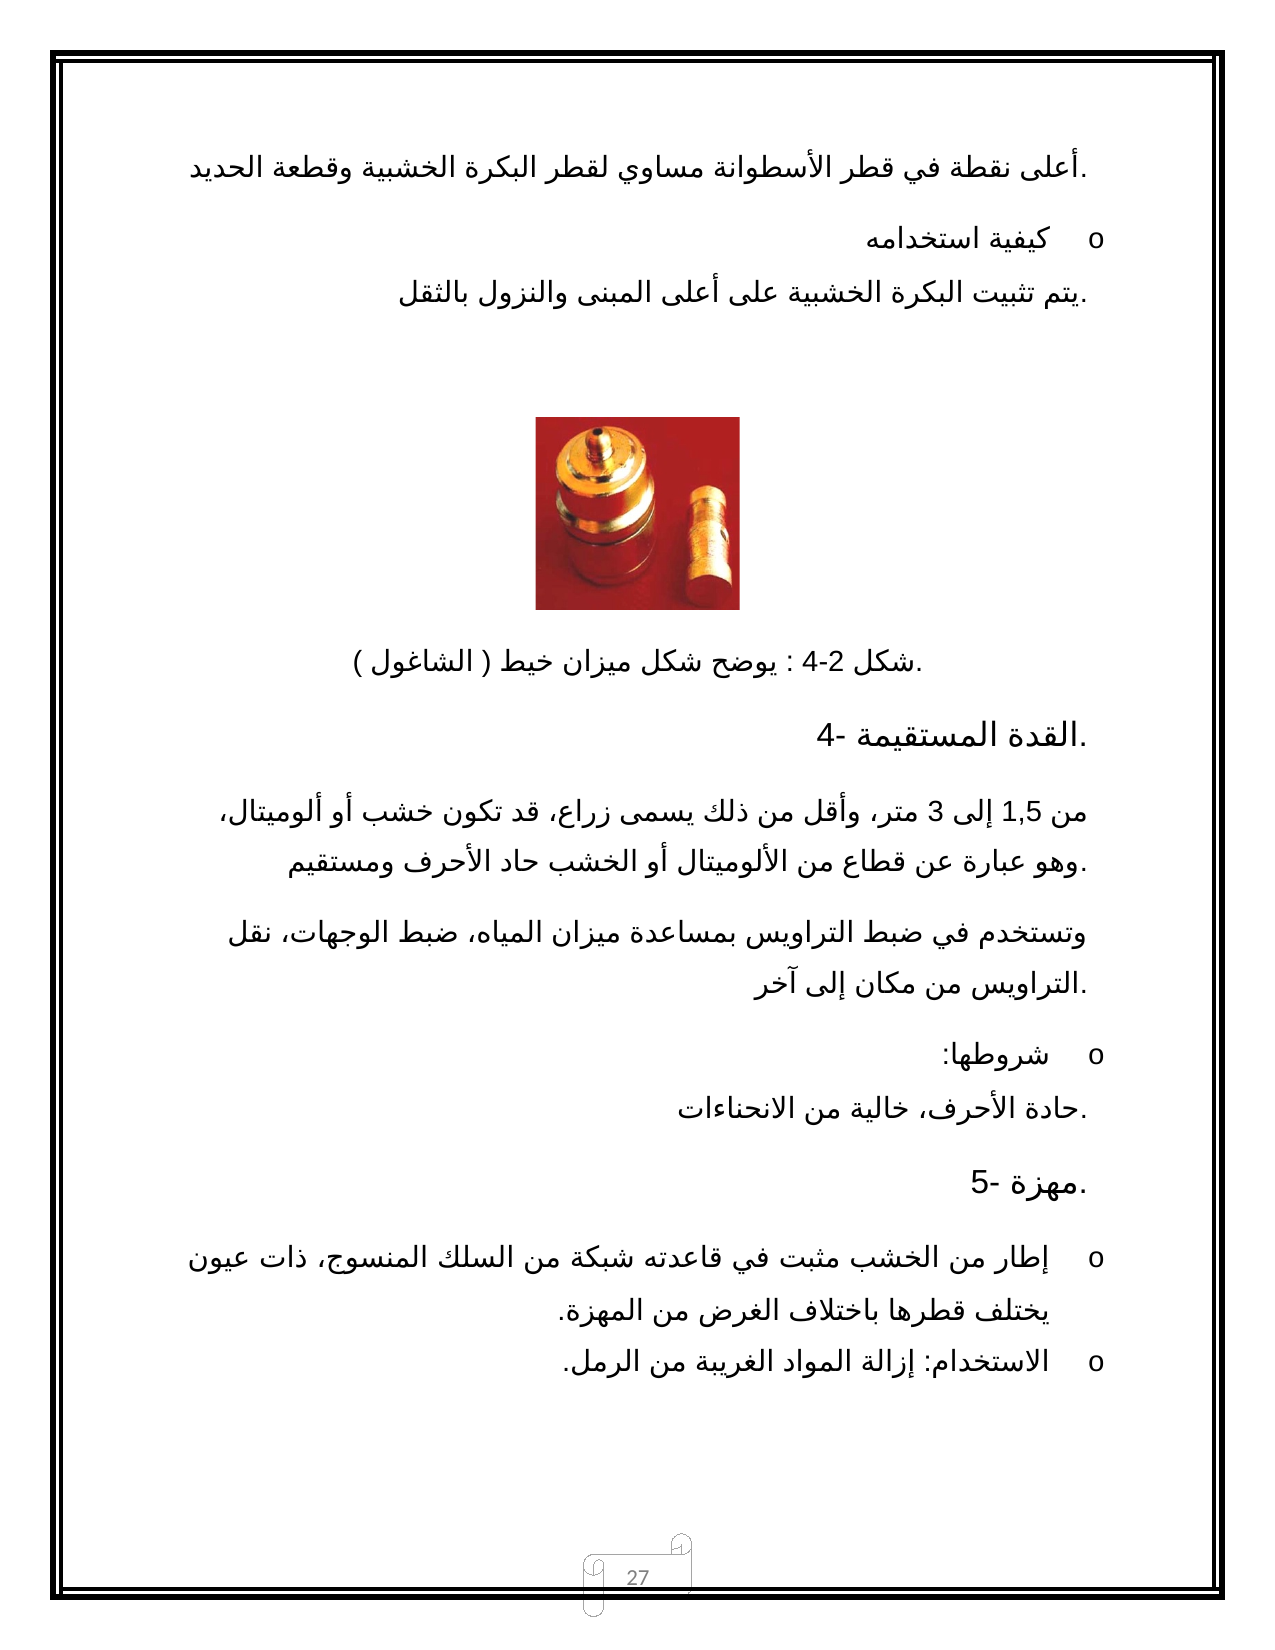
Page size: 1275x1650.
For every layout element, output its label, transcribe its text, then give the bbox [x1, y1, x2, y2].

text 5- مهزة. [187, 1162, 1087, 1201]
list شروطها: [187, 1037, 1087, 1073]
text من 1,5 إلى 3 متر، وأقل من ذلك يسمى زراع، قد تكون خشب أو ألوميتال، وهو عبارة عن قطاع من الألوميتال أو الخشب حاد الأحرف ومستقيم. [187, 794, 1087, 878]
text يتم تثبيت البكرة الخشبية على أعلى المبنى والنزول بالثقل. [187, 275, 1087, 309]
list كيفية استخدامه [187, 221, 1087, 257]
picture [535, 417, 740, 610]
text شكل 2-4 : يوضح شكل ميزان خيط ( الشاغول ). [187, 644, 1087, 678]
text أعلى نقطة في قطر الأسطوانة مساوي لقطر البكرة الخشبية وقطعة الحديد. [187, 150, 1087, 183]
text 4- القدة المستقيمة. [187, 715, 1087, 754]
text حادة الأحرف، خالية من الانحناءات. [187, 1091, 1087, 1124]
text وتستخدم في ضبط التراويس بمساعدة ميزان المياه، ضبط الوجهات، نقل التراويس من مكان إلى آخر. [187, 915, 1087, 999]
list الاستخدام: إزالة المواد الغريبة من الرمل. [187, 1344, 1087, 1380]
list إطار من الخشب مثبت في قاعدته شبكة من السلك المنسوج، ذات عيون يختلف قطرها باختلاف الغرض من المهزة. [187, 1241, 1087, 1327]
